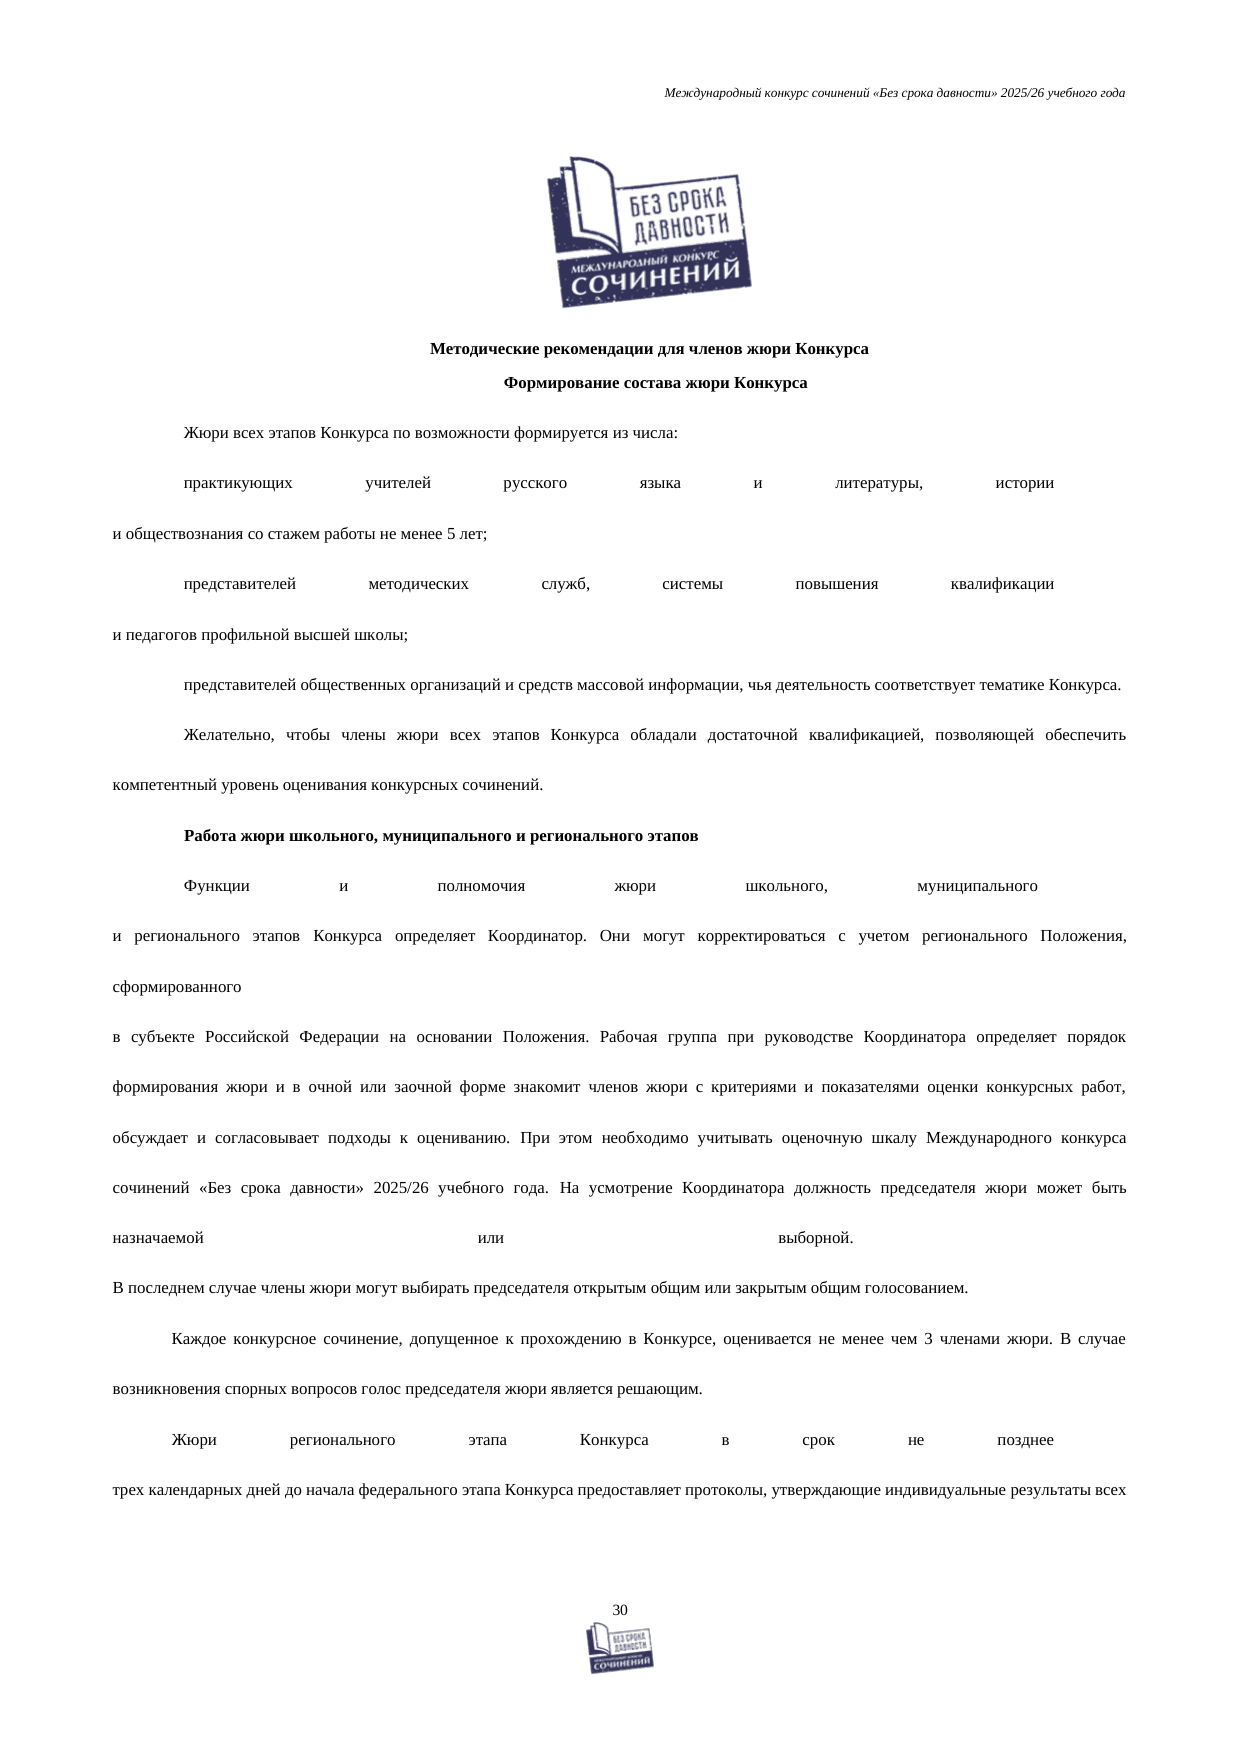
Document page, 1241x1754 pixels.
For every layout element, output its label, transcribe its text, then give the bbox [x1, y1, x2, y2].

text практикующих учителей русского языка и литературы, истории и обществознания со стажем работы не менее 5 лет; [112, 459, 1128, 543]
picture [572, 1619, 668, 1681]
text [112, 1415, 1128, 1499]
text представителей методических служб, системы повышения квалификации и педагогов профильной высшей школы; [112, 560, 1128, 644]
text Желательно, чтобы члены жюри всех этапов Конкурса обладали достаточной квалификацией, позволяющей обеспечить компетентный уровень оценивания конкурсных сочинений. [112, 711, 1128, 794]
text представителей общественных организаций и средств массовой информации, чья деятельность соответствует тематике Конкурса. [112, 660, 1128, 694]
text Жюри всех этапов Конкурса по возможности формируется из числа: [112, 409, 1128, 442]
text Формирование состава жюри Конкурса [112, 358, 1128, 392]
text Функции и полномочия жюри школьного, муниципального и регионального этапов Конкурса определяет Координатор. Они могут корректироваться с учетом регионального Положения, сформированного в субъекте Российской Федерации на основании Положения. Рабочая группа при руководстве Координатора определяет порядок формирования жюри и в очной или заочной форме знакомит членов жюри с критериями и показателями оценки конкурсных работ, обсуждает и согласовывает подходы к оцениванию. При этом необходимо учитывать оценочную шкалу Международного конкурса сочинений «Без срока давности» 2025/26 учебного года. На усмотрение Координатора должность председателя жюри может быть назначаемой или выборной. В последнем случае члены жюри могут выбирать председателя открытым общим или закрытым общим голосованием. [112, 862, 1128, 1298]
text Работа жюри школьного, муниципального и регионального этапов [112, 811, 1128, 845]
text Методические рекомендации для членов жюри Конкурса [112, 325, 1128, 358]
picture [504, 150, 795, 325]
text Каждое конкурсное сочинение, допущенное к прохождению в Конкурсе, оценивается не менее чем 3 членами жюри. В случае возникновения спорных вопросов голос председателя жюри является решающим. [112, 1314, 1128, 1398]
